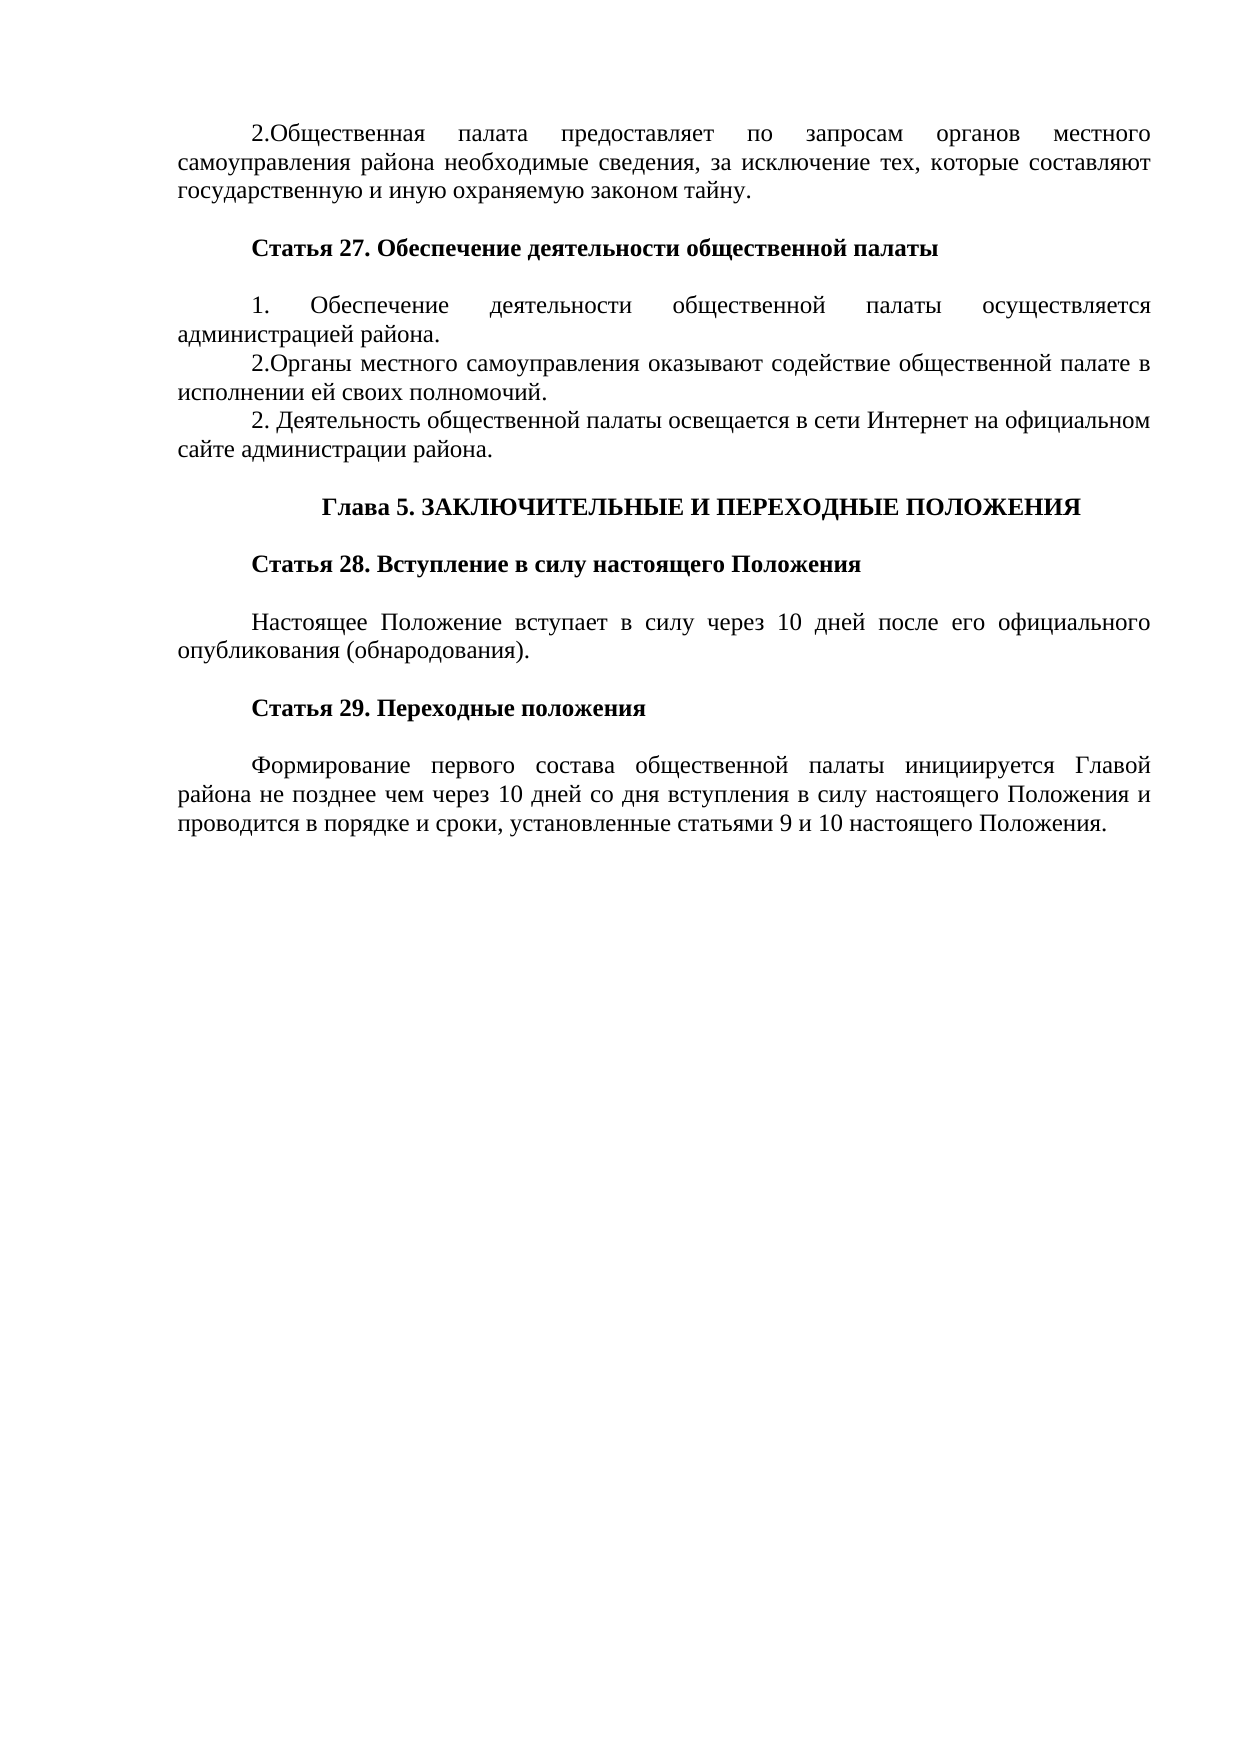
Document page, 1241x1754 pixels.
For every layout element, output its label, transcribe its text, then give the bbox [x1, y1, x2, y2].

text Статья 28. Вступление в силу настоящего Положения [177, 549, 1152, 578]
text 2. Деятельность общественной палаты освещается в сети Интернет на официальном сайте администрации района. [177, 406, 1152, 463]
text 1. Обеспечение деятельности общественной палаты осуществляется администрацией района. [177, 291, 1152, 348]
text Формирование первого состава общественной палаты инициируется Главой района не позднее чем через 10 дней со дня вступления в силу настоящего Положения и проводится в порядке и сроки, установленные статьями 9 и 10 настоящего Положения. [177, 751, 1152, 837]
text Статья 29. Переходные положения [177, 693, 1152, 722]
text 2.Органы местного самоуправления оказывают содействие общественной палате в исполнении ей своих полномочий. [177, 348, 1152, 406]
text 2.Общественная палата предоставляет по запросам органов местного самоуправления района необходимые сведения, за исключение тех, которые составляют государственную и иную охраняемую законом тайну. [177, 118, 1152, 204]
text Глава 5. ЗАКЛЮЧИТЕЛЬНЫЕ И ПЕРЕХОДНЫЕ ПОЛОЖЕНИЯ [177, 492, 1152, 521]
text Настоящее Положение вступает в силу через 10 дней после его официального опубликования (обнародования). [177, 607, 1152, 664]
text Статья 27. Обеспечение деятельности общественной палаты [177, 233, 1152, 262]
